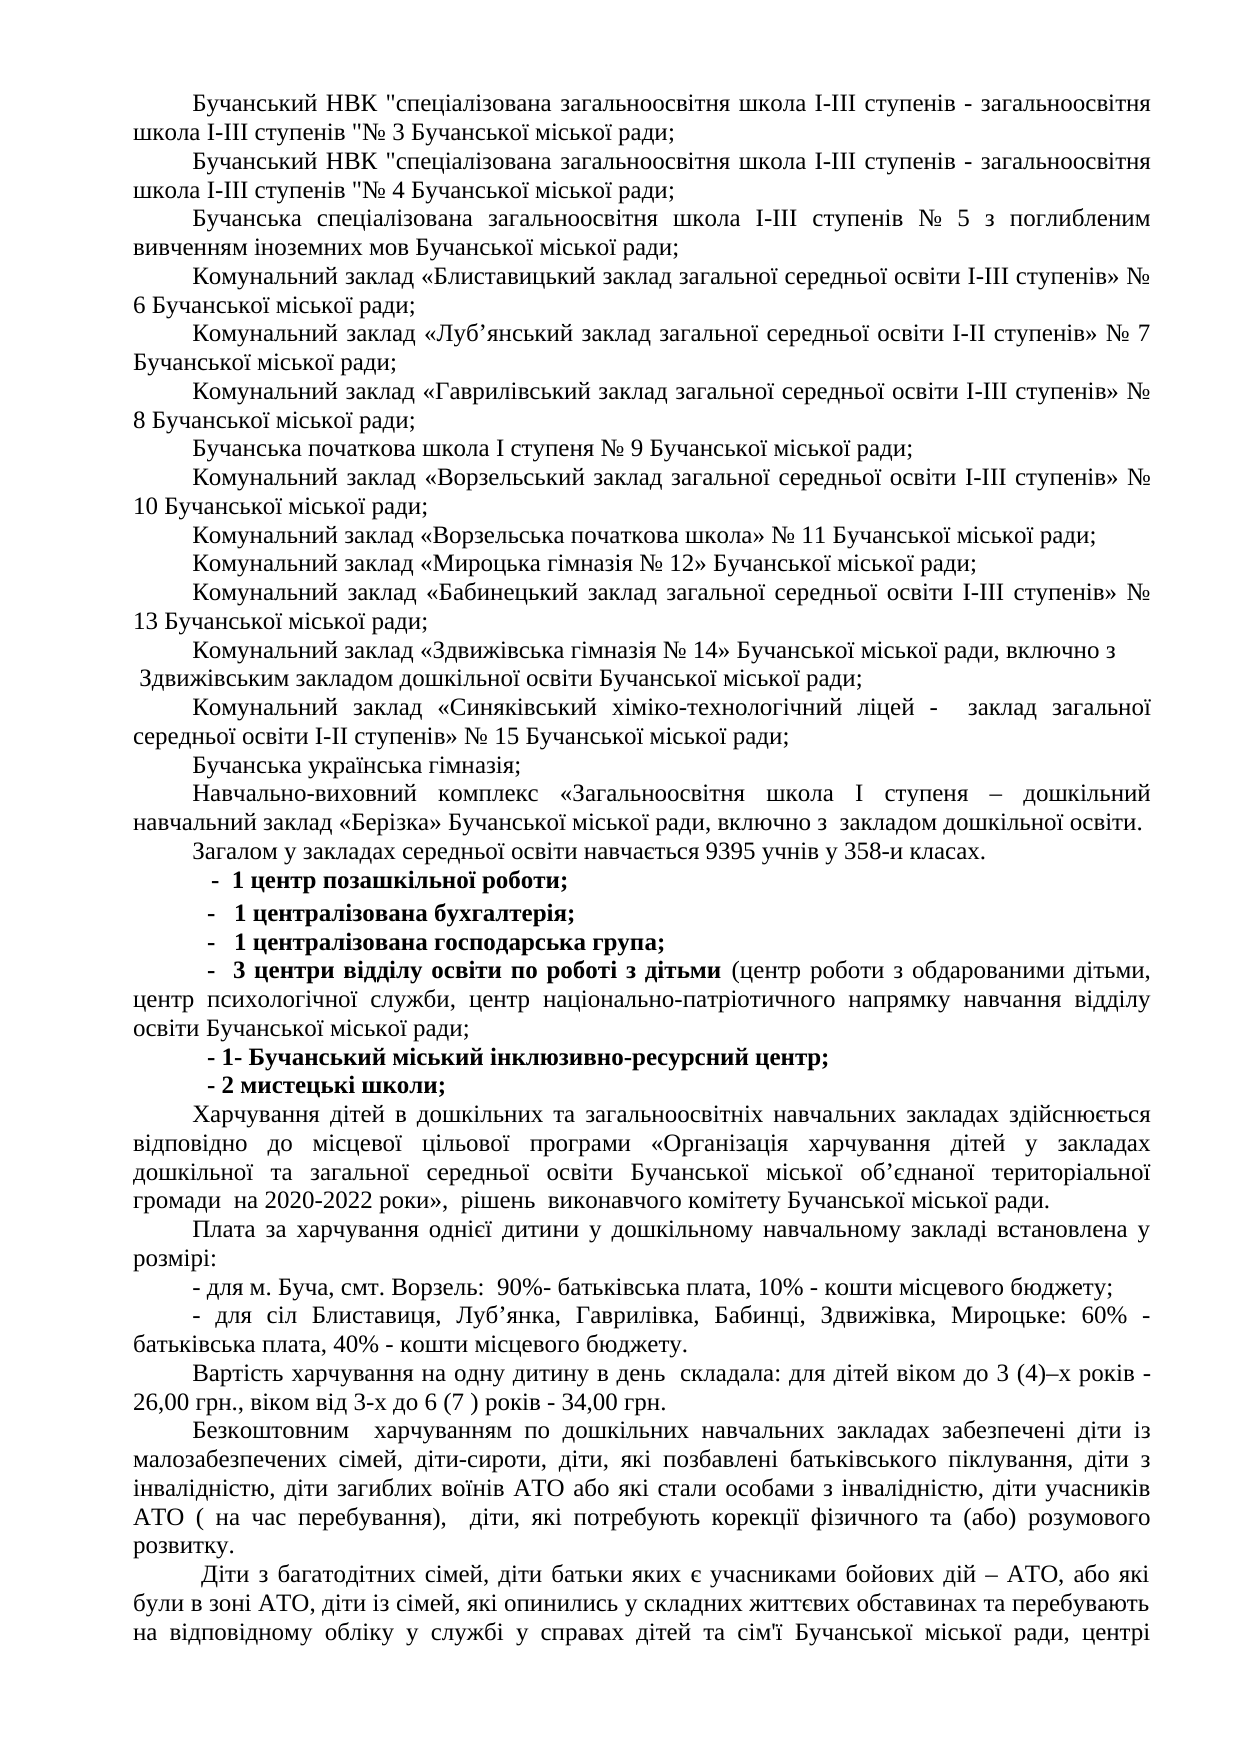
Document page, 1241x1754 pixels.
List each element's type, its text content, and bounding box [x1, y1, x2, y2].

text Бучанський НВК "спеціалізована загальноосвітня школа І-ІІІ ступенів - загальноосвітня школа І-ІІІ ступенів "№ 4 Бучанської міської ради; [133, 146, 1152, 203]
text Плата за харчування однієї дитини у дошкільному навчальному закладі встановлена у розмірі: [133, 1214, 1152, 1272]
text - 1- Бучанський міський інклюзивно-ресурсний центр; [133, 1042, 1152, 1070]
text Комунальний заклад «Мироцька гімназія № 12» Бучанської міської ради; [133, 548, 1152, 577]
text Комунальний заклад «Бабинецький заклад загальної середньої освіти І-ІІІ ступенів» № 13 Бучанської міської ради; [133, 577, 1152, 635]
text Комунальний заклад «Ворзельська початкова школа» № 11 Бучанської міської ради; [133, 520, 1152, 548]
text - 2 мистецькі школи; [133, 1070, 1152, 1099]
text Комунальний заклад «Синяківський хіміко-технологічний ліцей - заклад загальної середньої освіти І-ІІ ступенів» № 15 Бучанської міської ради; [133, 692, 1152, 750]
text Бучанська початкова школа І ступеня № 9 Бучанської міської ради; [133, 433, 1152, 462]
text Комунальний заклад «Гаврилівський заклад загальної середньої освіти І-ІІІ ступенів» № 8 Бучанської міської ради; [133, 376, 1152, 433]
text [133, 1559, 1152, 1645]
text - для м. Буча, смт. Ворзель: 90%- батьківська плата, 10% - кошти місцевого бюджету; [133, 1272, 1152, 1300]
text - 3 центри відділу освіти по роботі з дітьми (центр роботи з обдарованими дітьми, центр психологічної служби, центр національно-патріотичного напрямку навчання відділу освіти Бучанської міської ради; [133, 955, 1152, 1042]
text Навчально-виховний комплекс «Загальноосвітня школа І ступеня – дошкільний навчальний заклад «Берізка» Бучанської міської ради, включно з закладом дошкільної освіти. [133, 778, 1152, 836]
text Бучанський НВК "спеціалізована загальноосвітня школа І-ІІІ ступенів - загальноосвітня школа І-ІІІ ступенів "№ 3 Бучанської міської ради; [133, 88, 1152, 146]
text Комунальний заклад «Ворзельський заклад загальної середньої освіти І-ІІІ ступенів» № 10 Бучанської міської ради; [133, 462, 1152, 520]
text Вартість харчування на одну дитину в день складала: для дітей віком до 3 (4)–х років - 26,00 грн., віком від 3-х до 6 (7 ) років - 34,00 грн. [133, 1358, 1152, 1415]
text Харчування дітей в дошкільних та загальноосвітніх навчальних закладах здійснюється відповідно до місцевої цільової програми «Організація харчування дітей у закладах дошкільної та загальної середньої освіти Бучанської міської об’єднаної територіальної громади на 2020-2022 роки», рішень виконавчого комітету Бучанської міської ради. [133, 1099, 1152, 1214]
text Бучанська українська гімназія; [133, 750, 1152, 778]
text Безкоштовним харчуванням по дошкільних навчальних закладах забезпечені діти із малозабезпечених сімей, діти-сироти, діти, які позбавлені батьківського піклування, діти з інвалідністю, діти загиблих воїнів АТО або які стали особами з інвалідністю, діти учасників АТО ( на час перебування), діти, які потребують корекції фізичного та (або) розумового розвитку. [133, 1415, 1152, 1559]
text Комунальний заклад «Блиставицький заклад загальної середньої освіти І-ІІІ ступенів» № 6 Бучанської міської ради; [133, 261, 1152, 318]
text Здвижівським закладом дошкільної освіти Бучанської міської ради; [133, 663, 1152, 692]
text Комунальний заклад «Здвижівська гімназія № 14» Бучанської міської ради, включно з [133, 635, 1152, 663]
text - 1 центр позашкільної роботи; [192, 865, 1152, 893]
text - 1 централізована господарська група; [133, 927, 1152, 955]
text Комунальний заклад «Луб’янський заклад загальної середньої освіти І-ІІ ступенів» № 7 Бучанської міської ради; [133, 318, 1152, 376]
text Загалом у закладах середньої освіти навчається 9395 учнів у 358-и класах. [133, 836, 1152, 865]
text Бучанська спеціалізована загальноосвітня школа І-ІІІ ступенів № 5 з поглибленим вивченням іноземних мов Бучанської міської ради; [133, 203, 1152, 261]
text - для сіл Блиставиця, Луб’янка, Гаврилівка, Бабинці, Здвижівка, Мироцьке: 60% - батьківська плата, 40% - кошти місцевого бюджету. [133, 1300, 1152, 1358]
text - 1 централізована бухгалтерія; [133, 898, 1152, 927]
